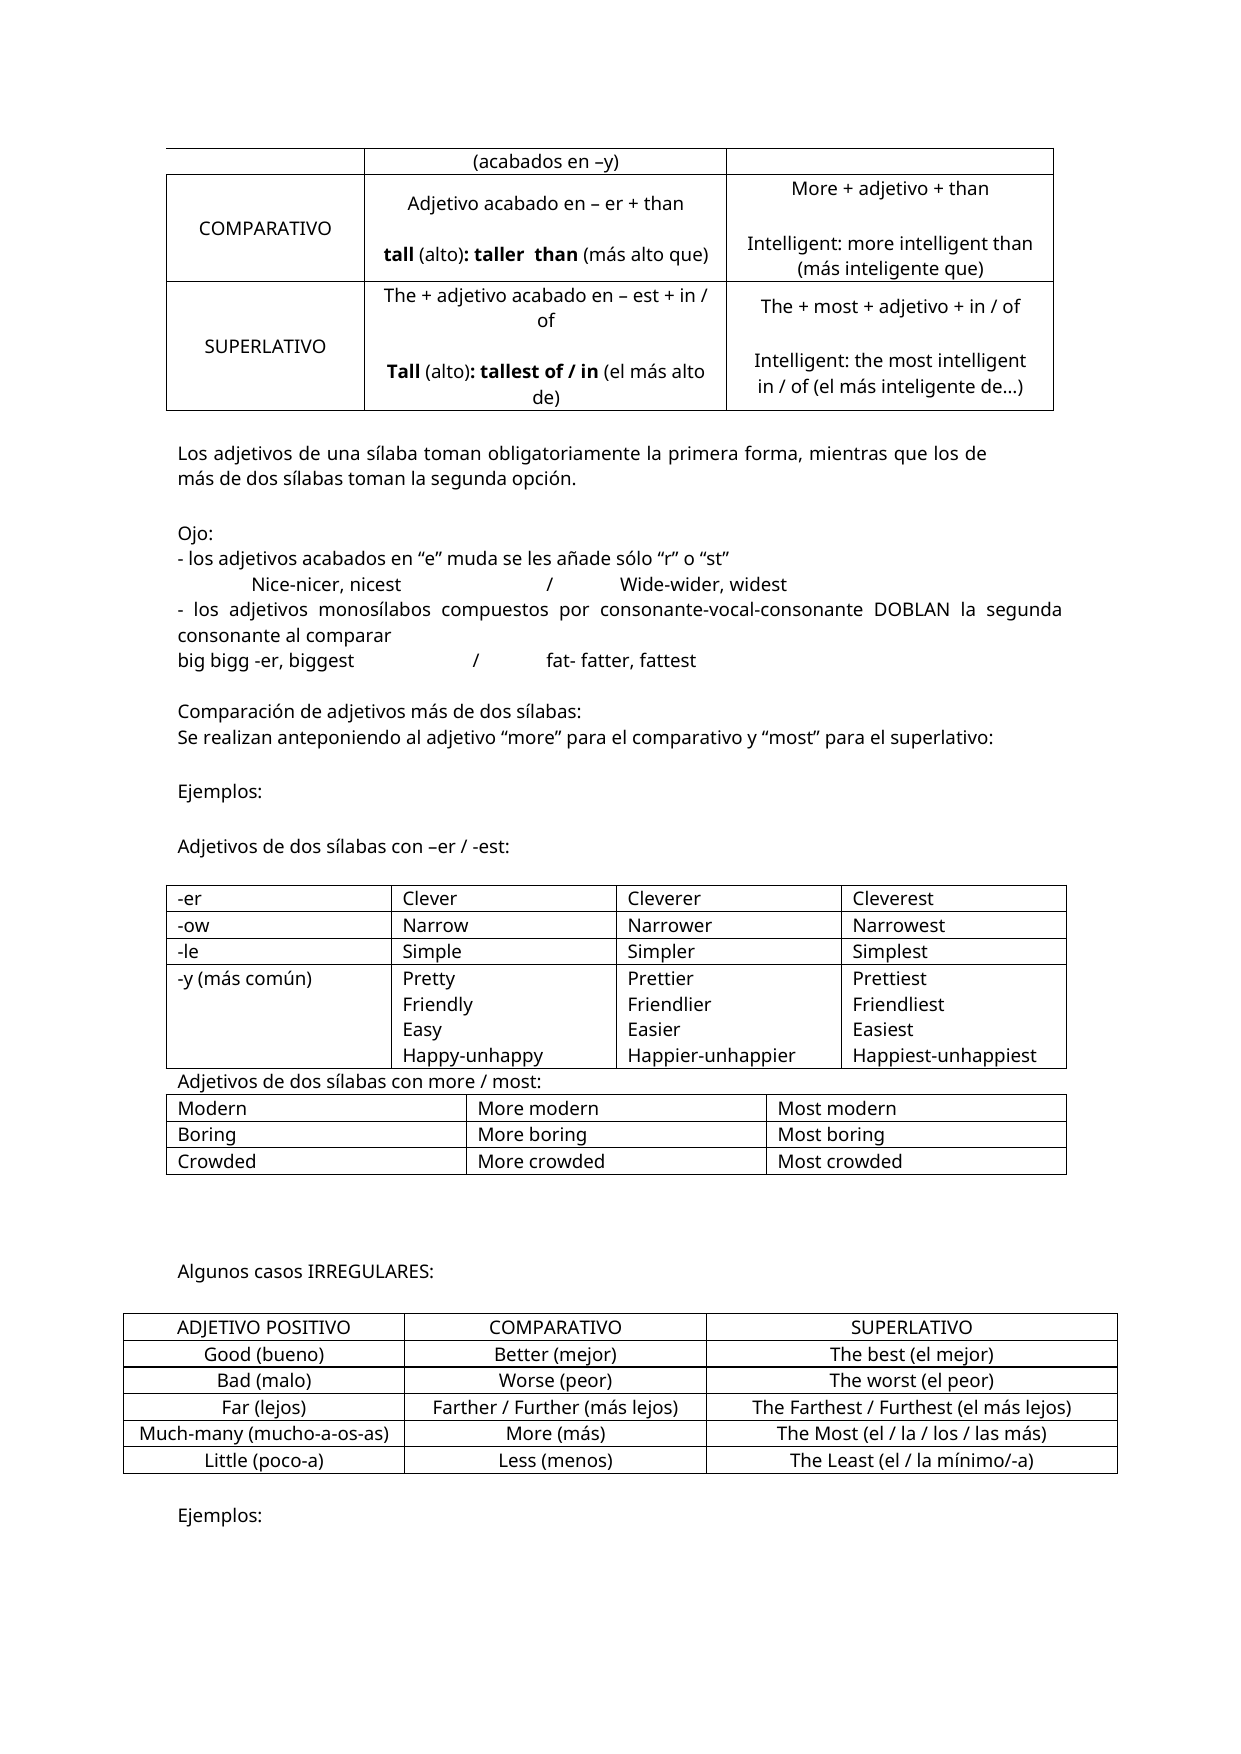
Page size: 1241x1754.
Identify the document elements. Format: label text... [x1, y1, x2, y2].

table_header Modern [167, 1095, 466, 1121]
table_cell Narrowest [842, 912, 1066, 938]
table_cell COMPARATIVO [167, 175, 364, 281]
table_header COMPARATIVO [405, 1314, 706, 1340]
table_cell Better (mejor) [405, 1341, 706, 1366]
table_header Most modern [767, 1095, 1066, 1121]
table_header Cleverest [842, 886, 1066, 911]
text Algunos casos IRREGULARES: [177, 1258, 988, 1284]
table_cell The worst (el peor) [707, 1368, 1117, 1393]
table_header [727, 149, 1053, 174]
table_cell More (más) [405, 1421, 706, 1446]
table_cell More boring [467, 1122, 766, 1147]
table_cell -y (más común) [167, 965, 391, 1067]
table_cell Narrower [617, 912, 841, 938]
table_cell The best (el mejor) [707, 1341, 1117, 1366]
table_cell The Farthest / Furthest (el más lejos) [707, 1394, 1117, 1419]
text Ojo: [177, 520, 1063, 546]
text Los adjetivos de una sílaba toman obligatoriamente la primera forma, mientras que los de más de dos sílabas toman la segunda opción. [177, 440, 988, 491]
table_cell Pretty Friendly Easy Happy-unhappy [392, 965, 616, 1067]
table_header Cleverer [617, 886, 841, 911]
text - los adjetivos monosílabos compuestos por consonante-vocal-consonante DOBLAN la segunda consonante al comparar [177, 597, 1063, 648]
table_cell SUPERLATIVO [167, 282, 364, 409]
table_header ADJETIVO POSITIVO [124, 1314, 404, 1340]
table_cell The + most + adjetivo + in / of Intelligent: the most intelligent in / of (el más inteligente de…) [727, 282, 1053, 409]
text Ejemplos: [177, 1503, 988, 1528]
table_header Clever [392, 886, 616, 911]
table_cell The Most (el / la / los / las más) [707, 1421, 1117, 1446]
table_cell Prettiest Friendliest Easiest Happiest-unhappiest [842, 965, 1066, 1067]
table_cell The + adjetivo acabado en – est + in / of Tall (alto): tallest of / in (el más alto de) [365, 282, 726, 409]
table_cell Worse (peor) [405, 1368, 706, 1393]
table_cell Adjetivo acabado en – er + than tall (alto): taller than (más alto que) [365, 175, 726, 281]
table_cell Most boring [767, 1122, 1066, 1147]
text Nice-nicer, nicest / Wide-wider, widest [177, 571, 1063, 597]
table_header [166, 149, 364, 174]
table_cell Less (menos) [405, 1447, 706, 1473]
table_cell More + adjetivo + than Intelligent: more intelligent than (más inteligente que) [727, 175, 1053, 281]
table_cell Little (poco-a) [124, 1447, 404, 1473]
table_cell -ow [167, 912, 391, 938]
table_cell Most crowded [767, 1148, 1066, 1174]
text Comparación de adjetivos más de dos sílabas: [177, 699, 1063, 724]
table_cell -le [167, 939, 391, 964]
table_cell More crowded [467, 1148, 766, 1174]
table_cell Good (bueno) [124, 1341, 404, 1366]
text Ejemplos: [177, 779, 988, 804]
text - los adjetivos acabados en “e” muda se les añade sólo “r” o “st” [177, 546, 1063, 571]
table_cell Simplest [842, 939, 1066, 964]
table_cell Crowded [167, 1148, 466, 1174]
table_cell Farther / Further (más lejos) [405, 1394, 706, 1419]
table_cell Boring [167, 1122, 466, 1147]
table_cell Bad (malo) [124, 1368, 404, 1393]
table_cell Simple [392, 939, 616, 964]
table_cell Narrow [392, 912, 616, 938]
table_header SUPERLATIVO [707, 1314, 1117, 1340]
table_header -er [167, 886, 391, 911]
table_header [365, 149, 726, 174]
table_header More modern [467, 1095, 766, 1121]
text Adjetivos de dos sílabas con more / most: [177, 1069, 1063, 1094]
table_cell Prettier Friendlier Easier Happier-unhappier [617, 965, 841, 1067]
text Adjetivos de dos sílabas con –er / -est: [177, 833, 1063, 859]
text Se realizan anteponiendo al adjetivo “more” para el comparativo y “most” para el superlativo: [177, 724, 1063, 750]
table_cell Much-many (mucho-a-os-as) [124, 1421, 404, 1446]
table_cell The Least (el / la mínimo/-a) [707, 1447, 1117, 1473]
table_cell Far (lejos) [124, 1394, 404, 1419]
text big bigg -er, biggest / fat- fatter, fattest [177, 648, 1063, 673]
table_cell Simpler [617, 939, 841, 964]
